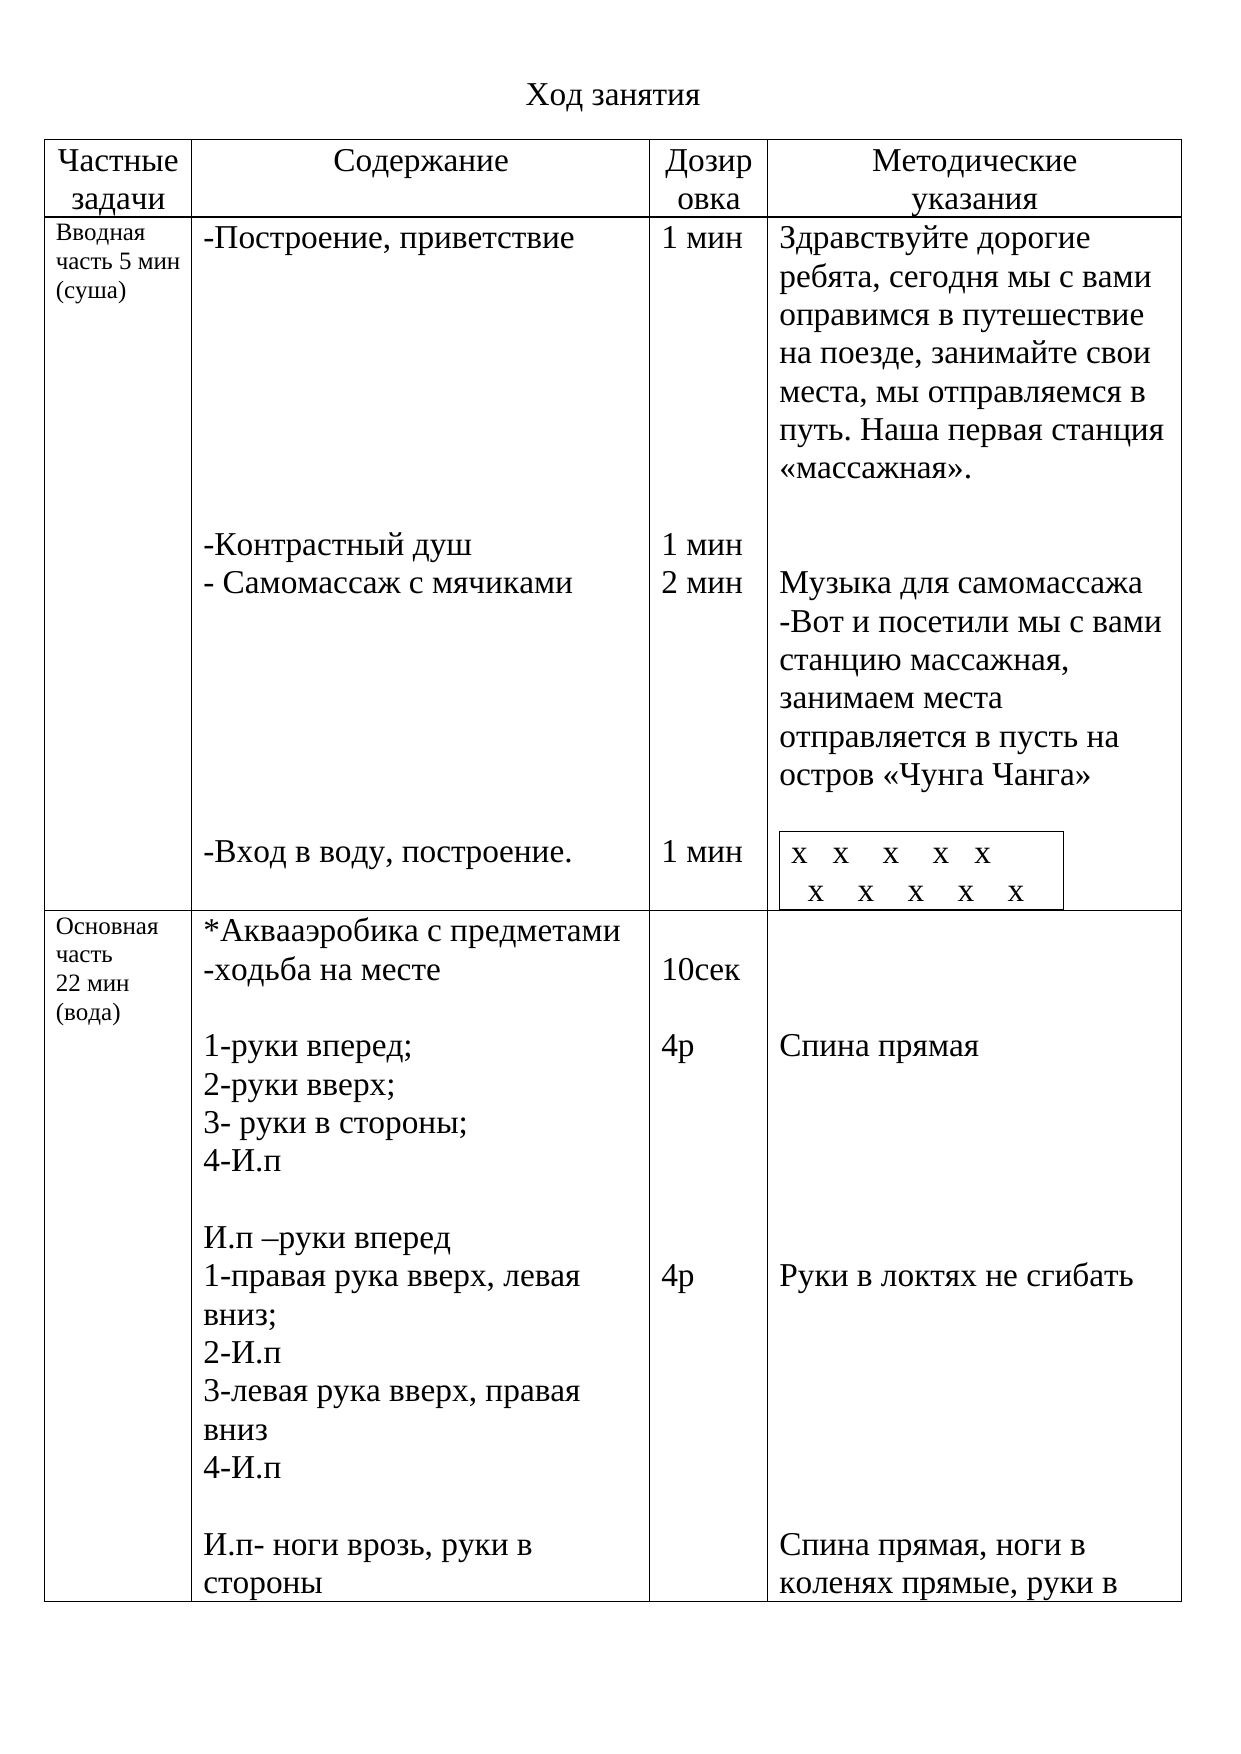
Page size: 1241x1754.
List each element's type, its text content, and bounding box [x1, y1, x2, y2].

text Ход занятия [74, 74, 1152, 112]
table_header Дозировка [650, 140, 767, 216]
table_header Методические указания [768, 140, 1181, 216]
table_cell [768, 911, 1181, 1601]
table_cell -Построение, приветствие -Контрастный душ - Самомассаж с мячиками -Вход в воду, построение. [192, 218, 649, 910]
table_cell 1 мин 1 мин 2 мин 1 мин [650, 218, 767, 910]
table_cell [45, 911, 191, 1601]
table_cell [192, 911, 649, 1601]
table_header Частные задачи [45, 140, 191, 216]
table_cell Здравствуйте дорогие ребята, сегодня мы с вами оправимся в путешествие на поезде, занимайте свои места, мы отправляемся в путь. Наша первая станция «массажная». Музыка для самомассажа -Вот и посетили мы с вами станцию массажная, занимаем места отправляется в пусть на остров «Чунга Чанга» [768, 218, 1181, 910]
table_header Содержание [192, 140, 649, 216]
table_cell Вводная часть 5 мин (суша) [45, 218, 191, 910]
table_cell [650, 911, 767, 1601]
